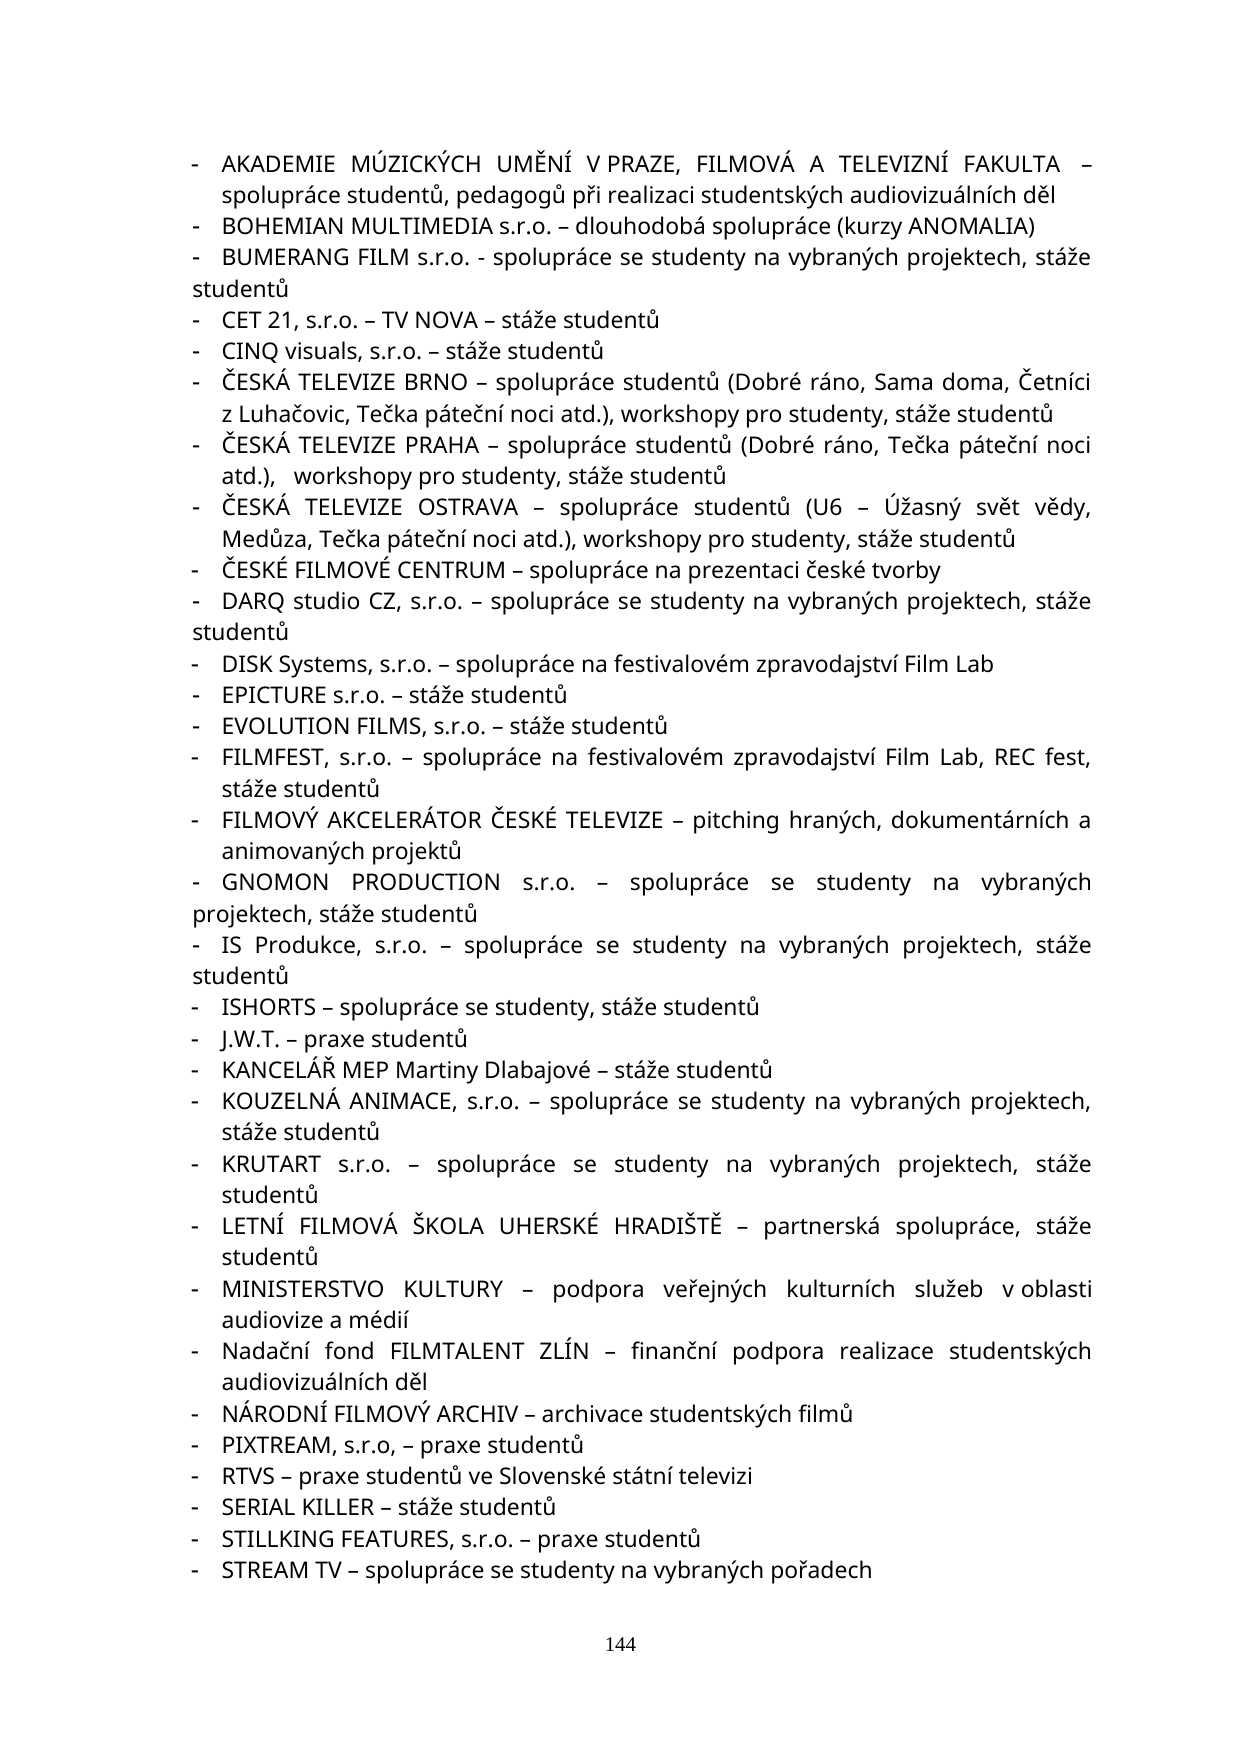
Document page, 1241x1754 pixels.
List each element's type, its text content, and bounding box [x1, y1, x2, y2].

list PIXTREAM, s.r.o, – praxe studentů [191, 1429, 1093, 1460]
list BUMERANG FILM s.r.o. - spolupráce se studenty na vybraných projektech, stáže studentů [192, 241, 1093, 304]
list SERIAL KILLER – stáže studentů [191, 1491, 1093, 1523]
list STILLKING FEATURES, s.r.o. – praxe studentů [191, 1523, 1093, 1554]
list EPICTURE s.r.o. – stáže studentů [192, 679, 1093, 710]
list AKADEMIE MÚZICKÝCH UMĚNÍ V PRAZE, FILMOVÁ A TELEVIZNÍ FAKULTA – spolupráce studentů, pedagogů při realizaci studentských audiovizuálních děl [191, 148, 1093, 210]
list DISK Systems, s.r.o. – spolupráce na festivalovém zpravodajství Film Lab [191, 648, 1093, 679]
list ČESKÁ TELEVIZE BRNO – spolupráce studentů (Dobré ráno, Sama doma, Četníci z Luhačovic, Tečka páteční noci atd.), workshopy pro studenty, stáže studentů [192, 366, 1093, 429]
list CINQ visuals, s.r.o. – stáže studentů [192, 335, 1093, 366]
list LETNÍ FILMOVÁ ŠKOLA UHERSKÉ HRADIŠTĚ – partnerská spolupráce, stáže studentů [191, 1210, 1093, 1273]
list ČESKÉ FILMOVÉ CENTRUM – spolupráce na prezentaci české tvorby [191, 554, 1093, 585]
list FILMFEST, s.r.o. – spolupráce na festivalovém zpravodajství Film Lab, REC fest, stáže studentů [191, 741, 1093, 804]
list ČESKÁ TELEVIZE PRAHA – spolupráce studentů (Dobré ráno, Tečka páteční noci atd.), workshopy pro studenty, stáže studentů [192, 429, 1093, 491]
list FILMOVÝ AKCELERÁTOR ČESKÉ TELEVIZE – pitching hraných, dokumentárních a animovaných projektů [191, 804, 1093, 866]
list RTVS – praxe studentů ve Slovenské státní televizi [191, 1460, 1093, 1491]
list EVOLUTION FILMS, s.r.o. – stáže studentů [192, 710, 1093, 741]
list J.W.T. – praxe studentů [191, 1023, 1093, 1054]
list BOHEMIAN MULTIMEDIA s.r.o. – dlouhodobá spolupráce (kurzy ANOMALIA) [192, 210, 1093, 241]
list IS Produkce, s.r.o. – spolupráce se studenty na vybraných projektech, stáže studentů [192, 929, 1093, 991]
list CET 21, s.r.o. – TV NOVA – stáže studentů [192, 304, 1093, 335]
list NÁRODNÍ FILMOVÝ ARCHIV – archivace studentských filmů [191, 1398, 1093, 1429]
list KRUTART s.r.o. – spolupráce se studenty na vybraných projektech, stáže studentů [191, 1148, 1093, 1210]
list STREAM TV – spolupráce se studenty na vybraných pořadech [191, 1554, 1093, 1585]
list KOUZELNÁ ANIMACE, s.r.o. – spolupráce se studenty na vybraných projektech, stáže studentů [191, 1085, 1093, 1148]
list ISHORTS – spolupráce se studenty, stáže studentů [191, 991, 1093, 1023]
list KANCELÁŘ MEP Martiny Dlabajové – stáže studentů [191, 1054, 1093, 1085]
list ČESKÁ TELEVIZE OSTRAVA – spolupráce studentů (U6 – Úžasný svět vědy, Medůza, Tečka páteční noci atd.), workshopy pro studenty, stáže studentů [192, 491, 1093, 554]
list DARQ studio CZ, s.r.o. – spolupráce se studenty na vybraných projektech, stáže studentů [192, 585, 1093, 648]
list GNOMON PRODUCTION s.r.o. – spolupráce se studenty na vybraných projektech, stáže studentů [192, 866, 1093, 929]
list MINISTERSTVO KULTURY – podpora veřejných kulturních služeb v oblasti audiovize a médií [191, 1273, 1093, 1335]
list Nadační fond FILMTALENT ZLÍN – finanční podpora realizace studentských audiovizuálních děl [191, 1335, 1093, 1398]
